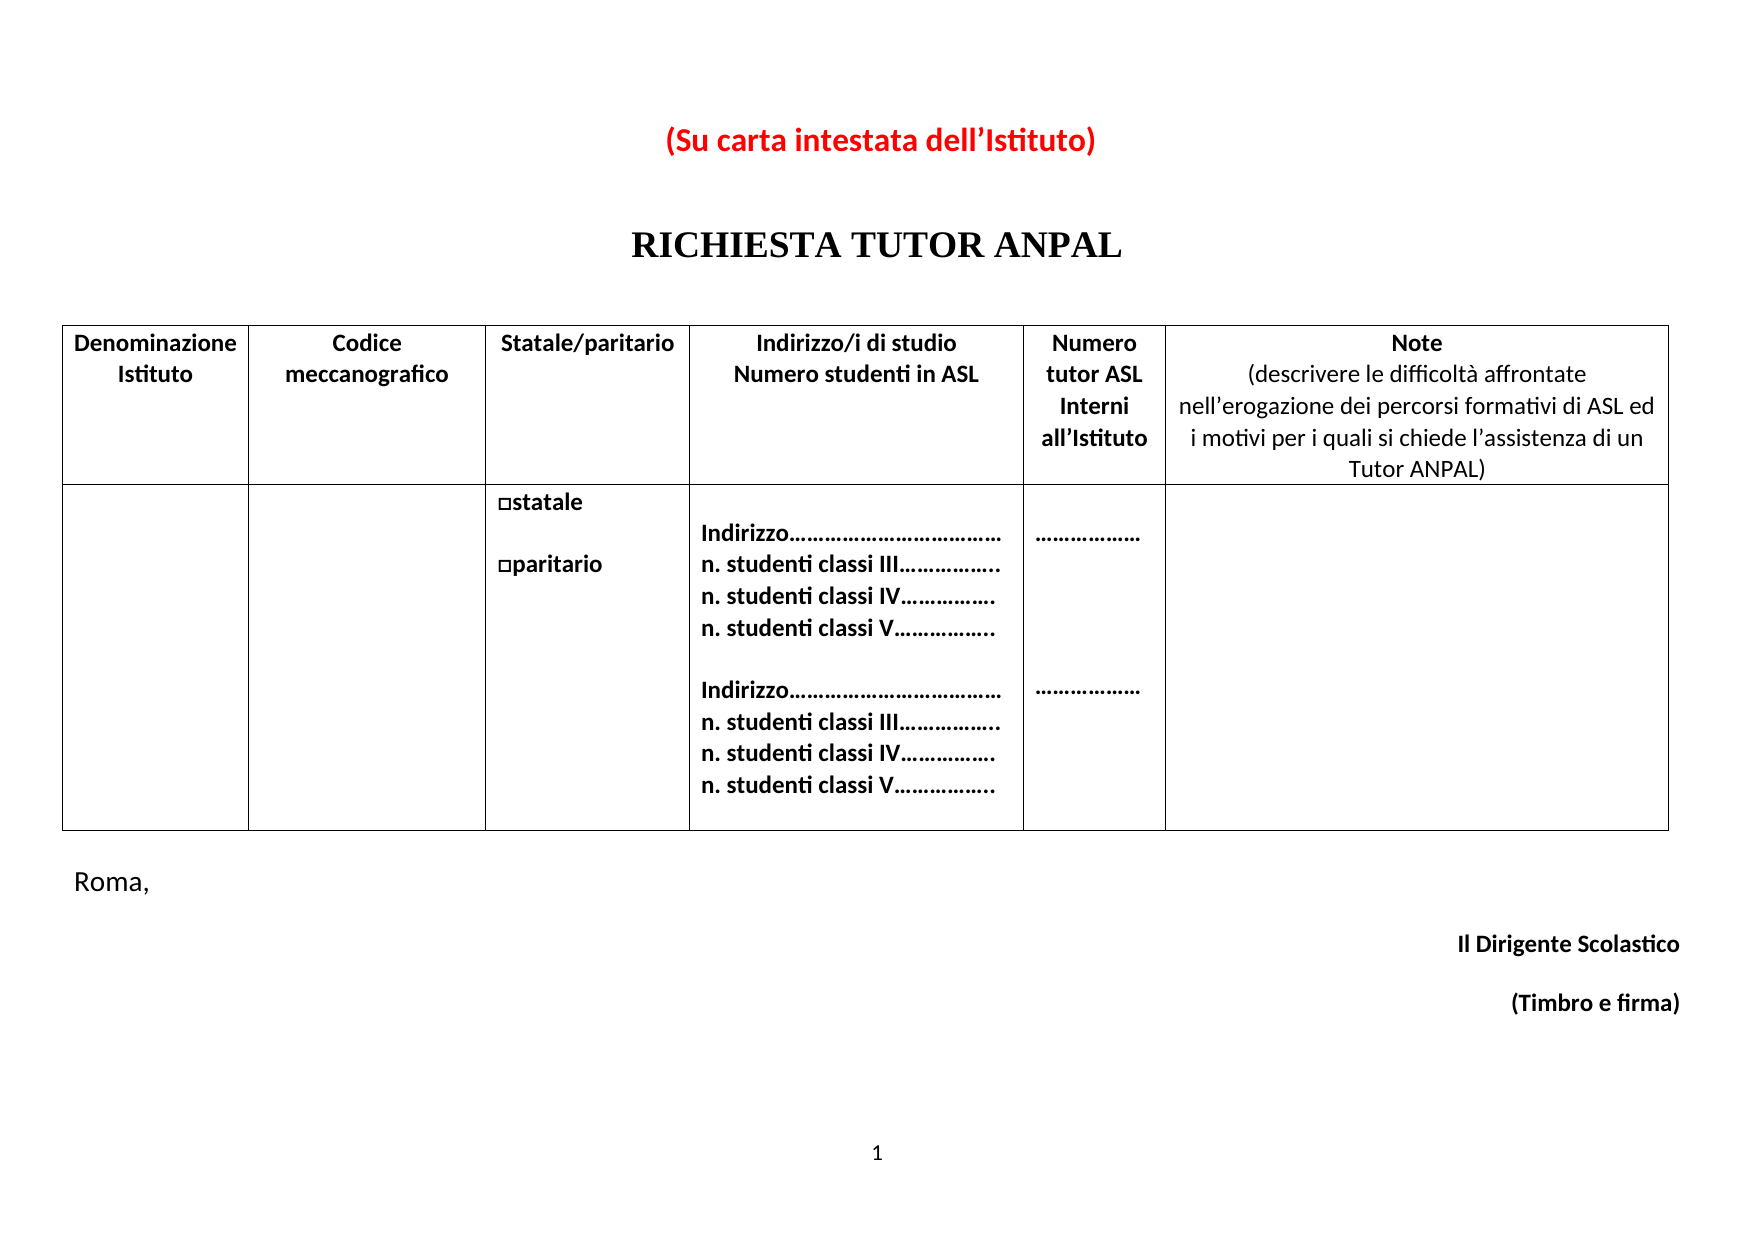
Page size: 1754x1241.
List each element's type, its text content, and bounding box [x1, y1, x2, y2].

table_cell [63, 485, 248, 830]
table_header Indirizzo/i di studio Numero studenti in ASL [690, 326, 1023, 484]
text RICHIESTA TUTOR ANPAL [74, 221, 1680, 265]
table_header Numero tutor ASL Interni all’Istituto [1024, 326, 1165, 484]
text (Su carta intestata dell’Istituto) [74, 118, 1680, 160]
table_cell [1166, 485, 1668, 830]
table_cell [249, 485, 485, 830]
table_header Codice meccanografico [249, 326, 485, 484]
text Il Dirigente Scolastico [74, 927, 1680, 958]
table_cell Indirizzo……………………………… n. studenti classi III…………….. n. studenti classi IV……………. n. studenti classi V…………….. Indirizzo……………………………… n. studenti classi III…………….. n. studenti classi IV……………. n. studenti classi V…………….. [690, 485, 1023, 830]
text Roma, [74, 862, 1680, 898]
table_header Statale/paritario [486, 326, 689, 484]
table_cell □statale □paritario [486, 485, 689, 830]
table_header Note (descrivere le difficoltà affrontate nell’erogazione dei percorsi formativi di ASL ed i motivi per i quali si chiede l’assistenza di un Tutor ANPAL) [1166, 326, 1668, 484]
table_header Denominazione Istituto [63, 326, 248, 484]
text (Timbro e firma) [74, 958, 1680, 1018]
table_cell ……………… ……………… [1024, 485, 1165, 830]
